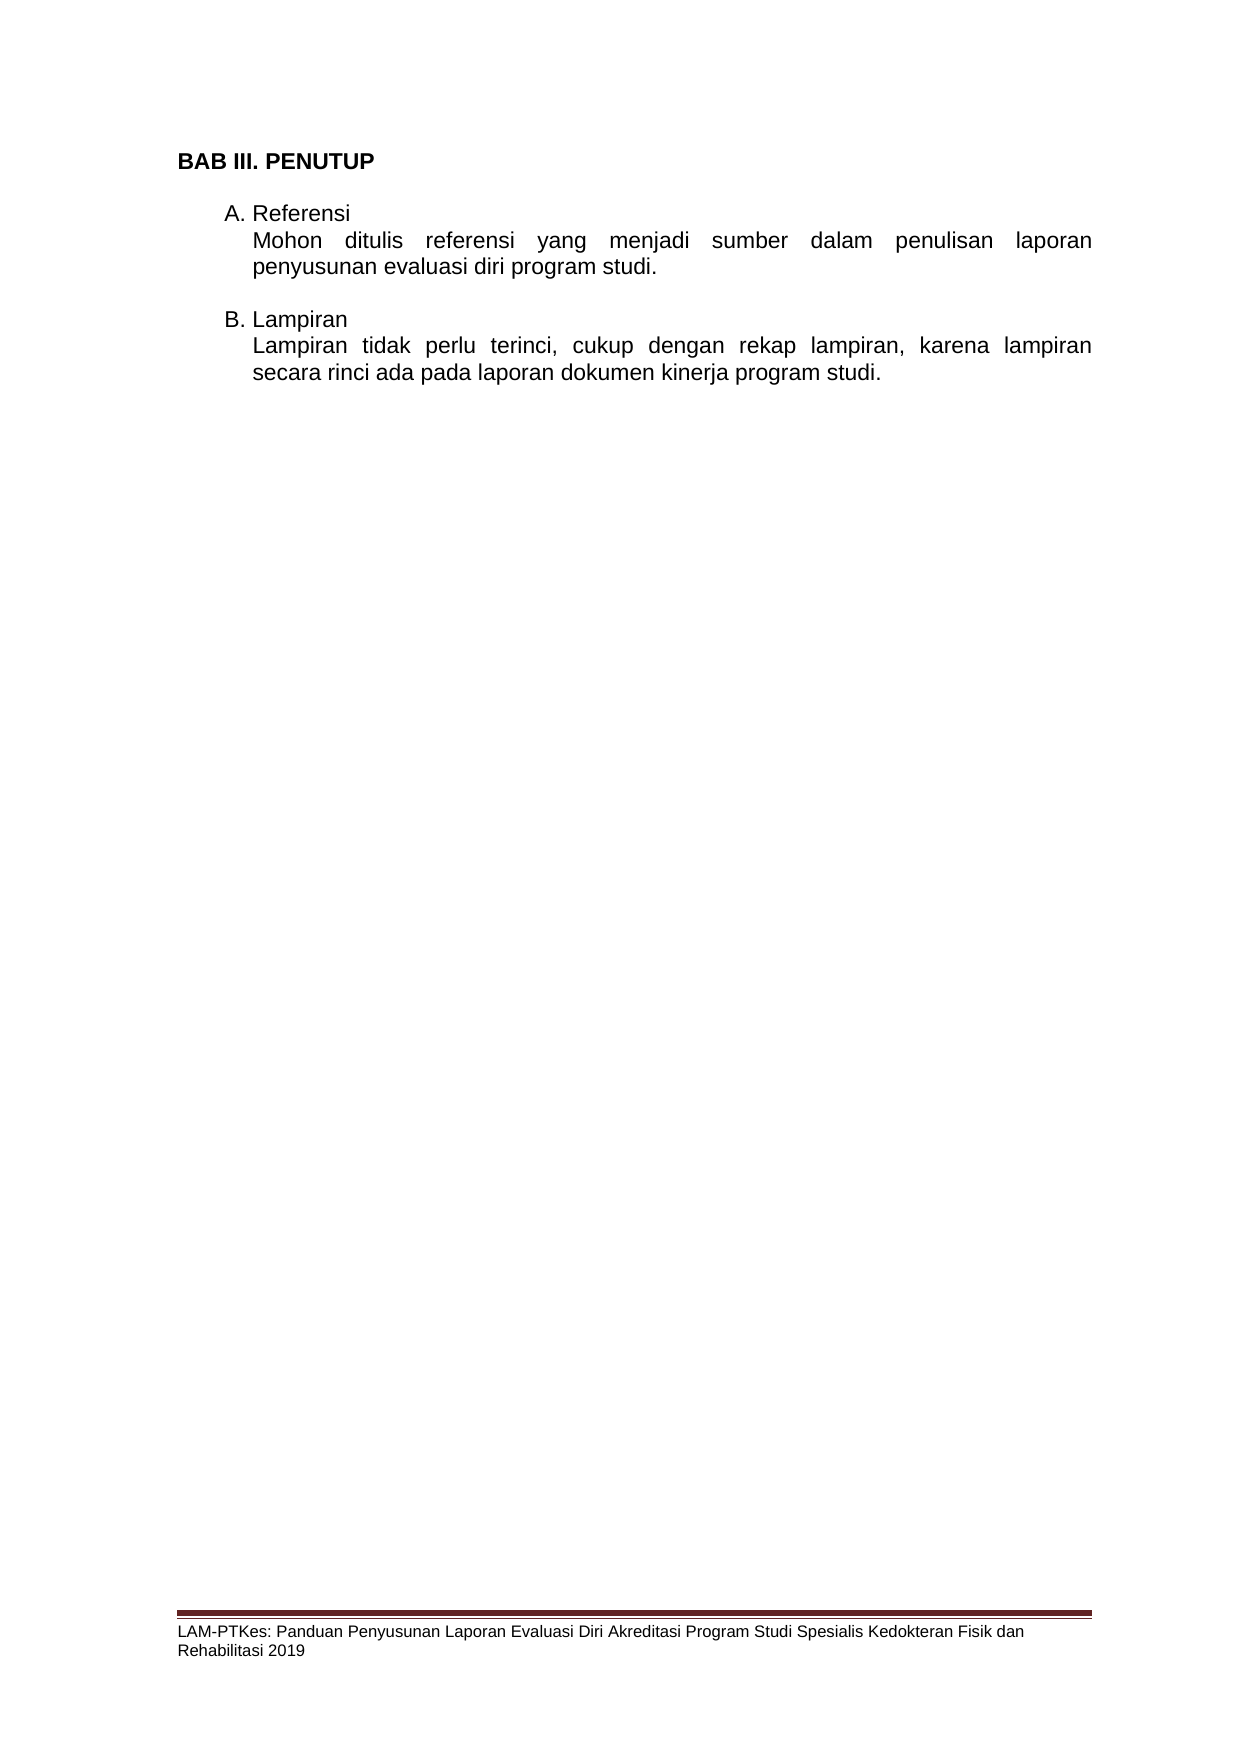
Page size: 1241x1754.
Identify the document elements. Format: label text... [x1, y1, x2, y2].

subtitle B. Lampiran [224, 306, 1092, 332]
text Mohon ditulis referensi yang menjadi sumber dalam penulisan laporan penyusunan evaluasi diri program studi. [252, 227, 1092, 279]
subtitle A. Referensi [224, 200, 1092, 227]
text Lampiran tidak perlu terinci, cukup dengan rekap lampiran, karena lampiran secara rinci ada pada laporan dokumen kinerja program studi. [252, 332, 1092, 385]
subtitle BAB III. PENUTUP [177, 148, 1092, 174]
